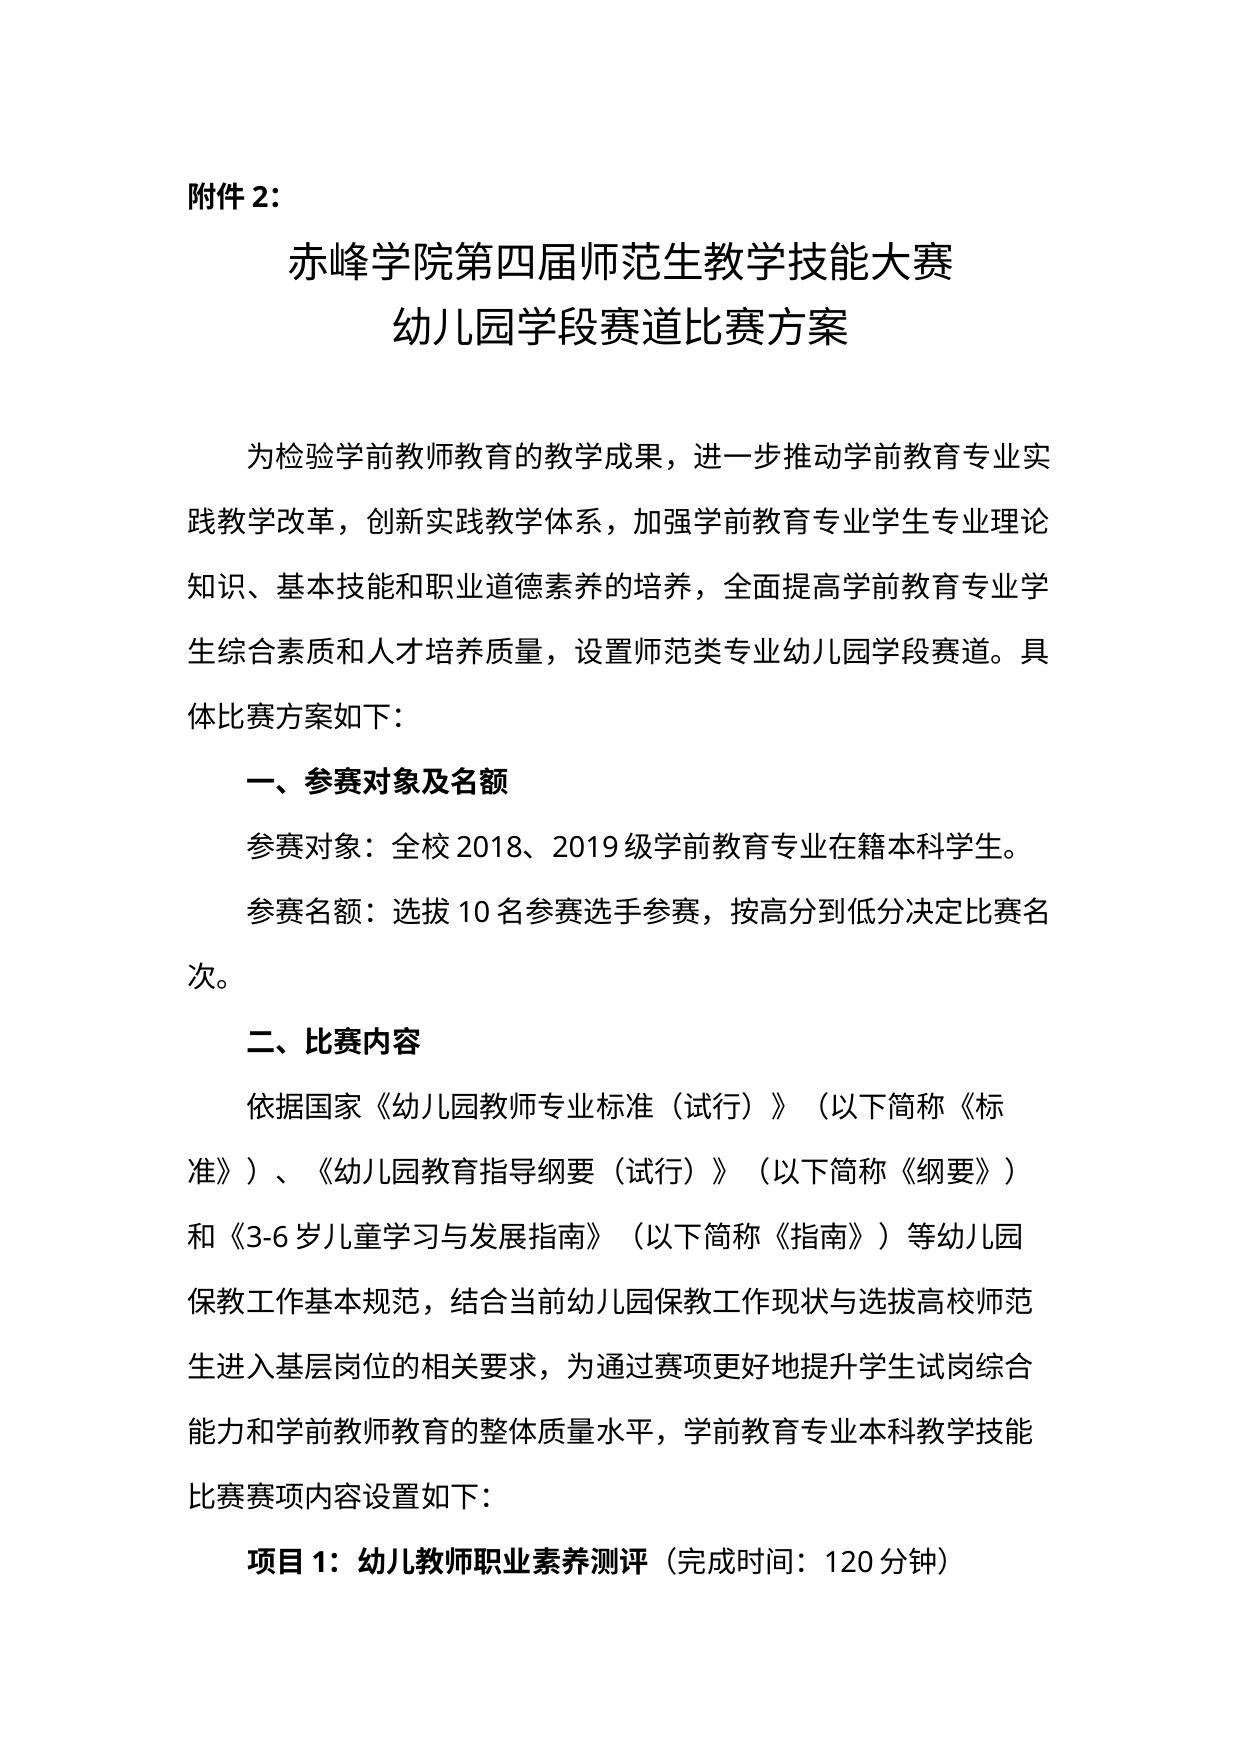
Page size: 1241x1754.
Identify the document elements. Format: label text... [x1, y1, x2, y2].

text 赤峰学院第四届师范生教学技能大赛 [187, 227, 1053, 292]
text 幼儿园学段赛道比赛方案 [187, 292, 1053, 357]
list 参赛对象及名额 [187, 747, 1053, 812]
text 附件2： [187, 162, 1053, 227]
text 参赛对象：全校2018、2019级学前教育专业在籍本科学生。 [187, 812, 1053, 877]
text 依据国家《幼儿园教师专业标准（试行）》（以下简称《标准》）、《幼儿园教育指导纲要（试行）》（以下简称《纲要》）和《3-6岁儿童学习与发展指南》（以下简称《指南》）等幼儿园保教工作基本规范，结合当前幼儿园保教工作现状与选拔高校师范生进入基层岗位的相关要求，为通过赛项更好地提升学生试岗综合能力和学前教师教育的整体质量水平，学前教育专业本科教学技能比赛赛项内容设置如下： [187, 1072, 1053, 1527]
list 比赛内容 [187, 1007, 1053, 1072]
text 项目1：幼儿教师职业素养测评（完成时间：120分钟） [188, 1527, 1053, 1592]
text 参赛名额：选拔10名参赛选手参赛，按高分到低分决定比赛名次。 [187, 877, 1053, 1007]
text 为检验学前教师教育的教学成果，进一步推动学前教育专业实践教学改革，创新实践教学体系，加强学前教育专业学生专业理论知识、基本技能和职业道德素养的培养，全面提高学前教育专业学生综合素质和人才培养质量，设置师范类专业幼儿园学段赛道。具体比赛方案如下： [187, 422, 1053, 747]
